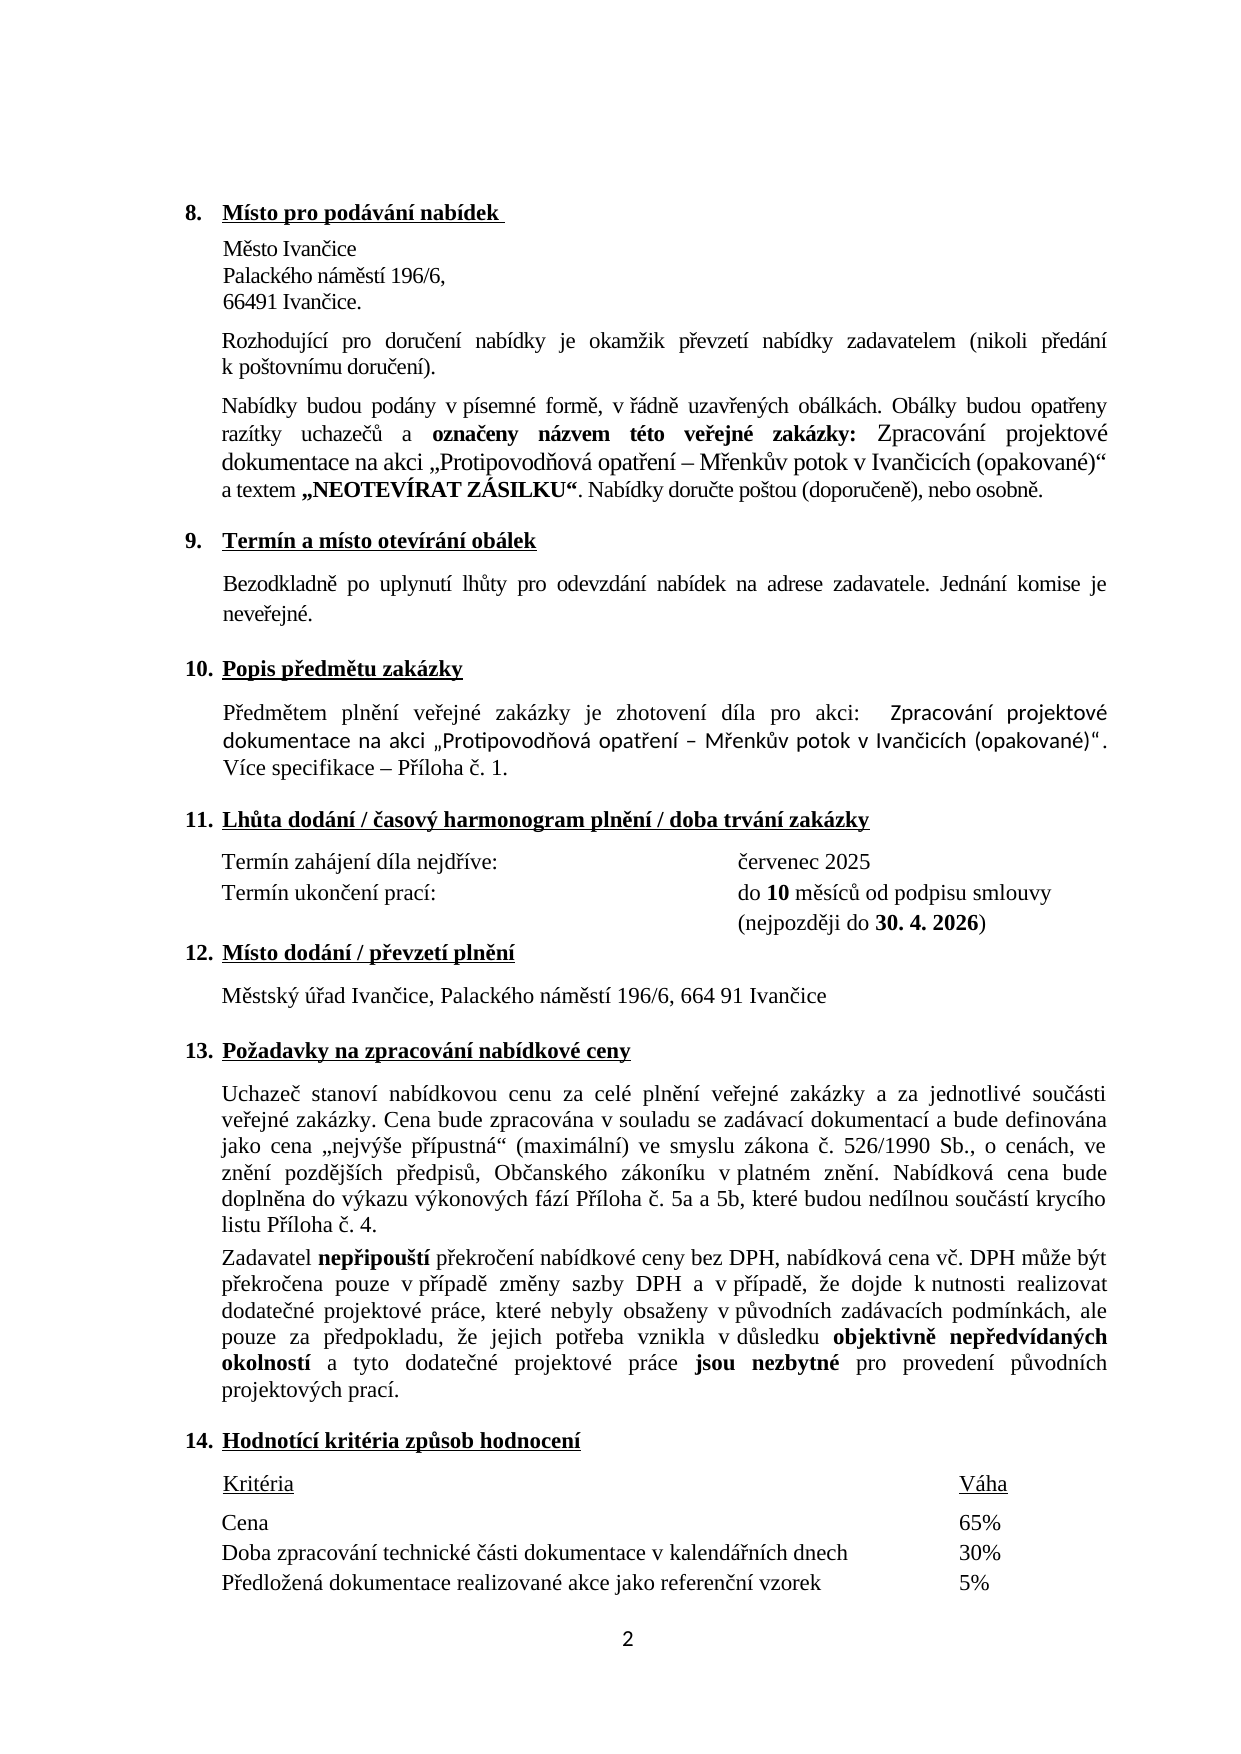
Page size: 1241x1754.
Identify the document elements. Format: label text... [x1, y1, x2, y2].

text Uchazeč stanoví nabídkovou cenu za celé plnění veřejné zakázky a za jednotlivé součásti veřejné zakázky. Cena bude zpracována v souladu se zadávací dokumentací a bude definována jako cena „nejvýše přípustná“ (maximální) ve smyslu zákona č. 526/1990 Sb., o cenách, ve znění pozdějších předpisů, Občanského zákoníku v platném znění. Nabídková cena bude doplněna do výkazu výkonových fází Příloha č. 5a a 5b, které budou nedílnou součástí krycího listu Příloha č. 4. [221, 1079, 1107, 1238]
text Město Ivančice [223, 235, 1107, 262]
text Termín zahájení díla nejdříve: červenec 2025 [185, 848, 1107, 875]
list Bezodkladně po uplynutí lhůty pro odevzdání nabídek na adrese zadavatele. Jednání komise je neveřejné. [223, 570, 1107, 627]
text Zadavatel nepřipouští překročení nabídkové ceny bez DPH, nabídková cena vč. DPH může být překročena pouze v případě změny sazby DPH a v případě, že dojde k nutnosti realizovat dodatečné projektové práce, které nebyly obsaženy v původních zadávacích podmínkách, ale pouze za předpokladu, že jejich potřeba vznikla v důsledku objektivně nepředvídaných okolností a tyto dodatečné projektové práce jsou nezbytné pro provedení původních projektových prací. [221, 1244, 1107, 1402]
text Doba zpracování technické části dokumentace v kalendářních dnech 30% [148, 1539, 1107, 1565]
list Místo pro podávání nabídek [185, 199, 1107, 225]
text Městský úřad Ivančice, Palackého náměstí 196/6, 664 91 Ivančice [221, 982, 1107, 1008]
list Místo dodání / převzetí plnění [185, 939, 1107, 965]
text (nejpozději do 30. 4. 2026) [738, 909, 1107, 935]
text Předložená dokumentace realizované akce jako referenční vzorek 5% [148, 1569, 1107, 1595]
text Cena 65% [148, 1509, 1107, 1535]
list Popis předmětu zakázky [185, 656, 1107, 682]
list Termín a místo otevírání obálek [185, 527, 1107, 554]
text Rozhodující pro doručení nabídky je okamžik převzetí nabídky zadavatelem (nikoli předání k poštovnímu doručení). [221, 327, 1107, 380]
list Předmětem plnění veřejné zakázky je zhotovení díla pro akci: . Více specifikace – Příloha č. 1. [223, 698, 1107, 781]
text Termín ukončení prací: do 10 měsíců od podpisu smlouvy [221, 878, 1107, 905]
list Lhůta dodání / časový harmonogram plnění / doba trvání zakázky [185, 806, 1107, 832]
list Požadavky na zpracování nabídkové ceny [185, 1037, 1107, 1063]
list Kritéria Váha [223, 1470, 1107, 1496]
list Hodnotící kritéria způsob hodnocení [185, 1427, 1107, 1453]
text 66491 Ivančice. [223, 288, 1107, 314]
text Nabídky budou podány v písemné formě, v řádně uzavřených obálkách. Obálky budou opatřeny razítky uchazečů a označeny názvem této veřejné zakázky: a textem „NEOTEVÍRAT ZÁSILKU“. Nabídky doručte poštou (doporučeně), nebo osobně. [221, 392, 1107, 502]
text Palackého náměstí 196/6, [223, 262, 1107, 288]
